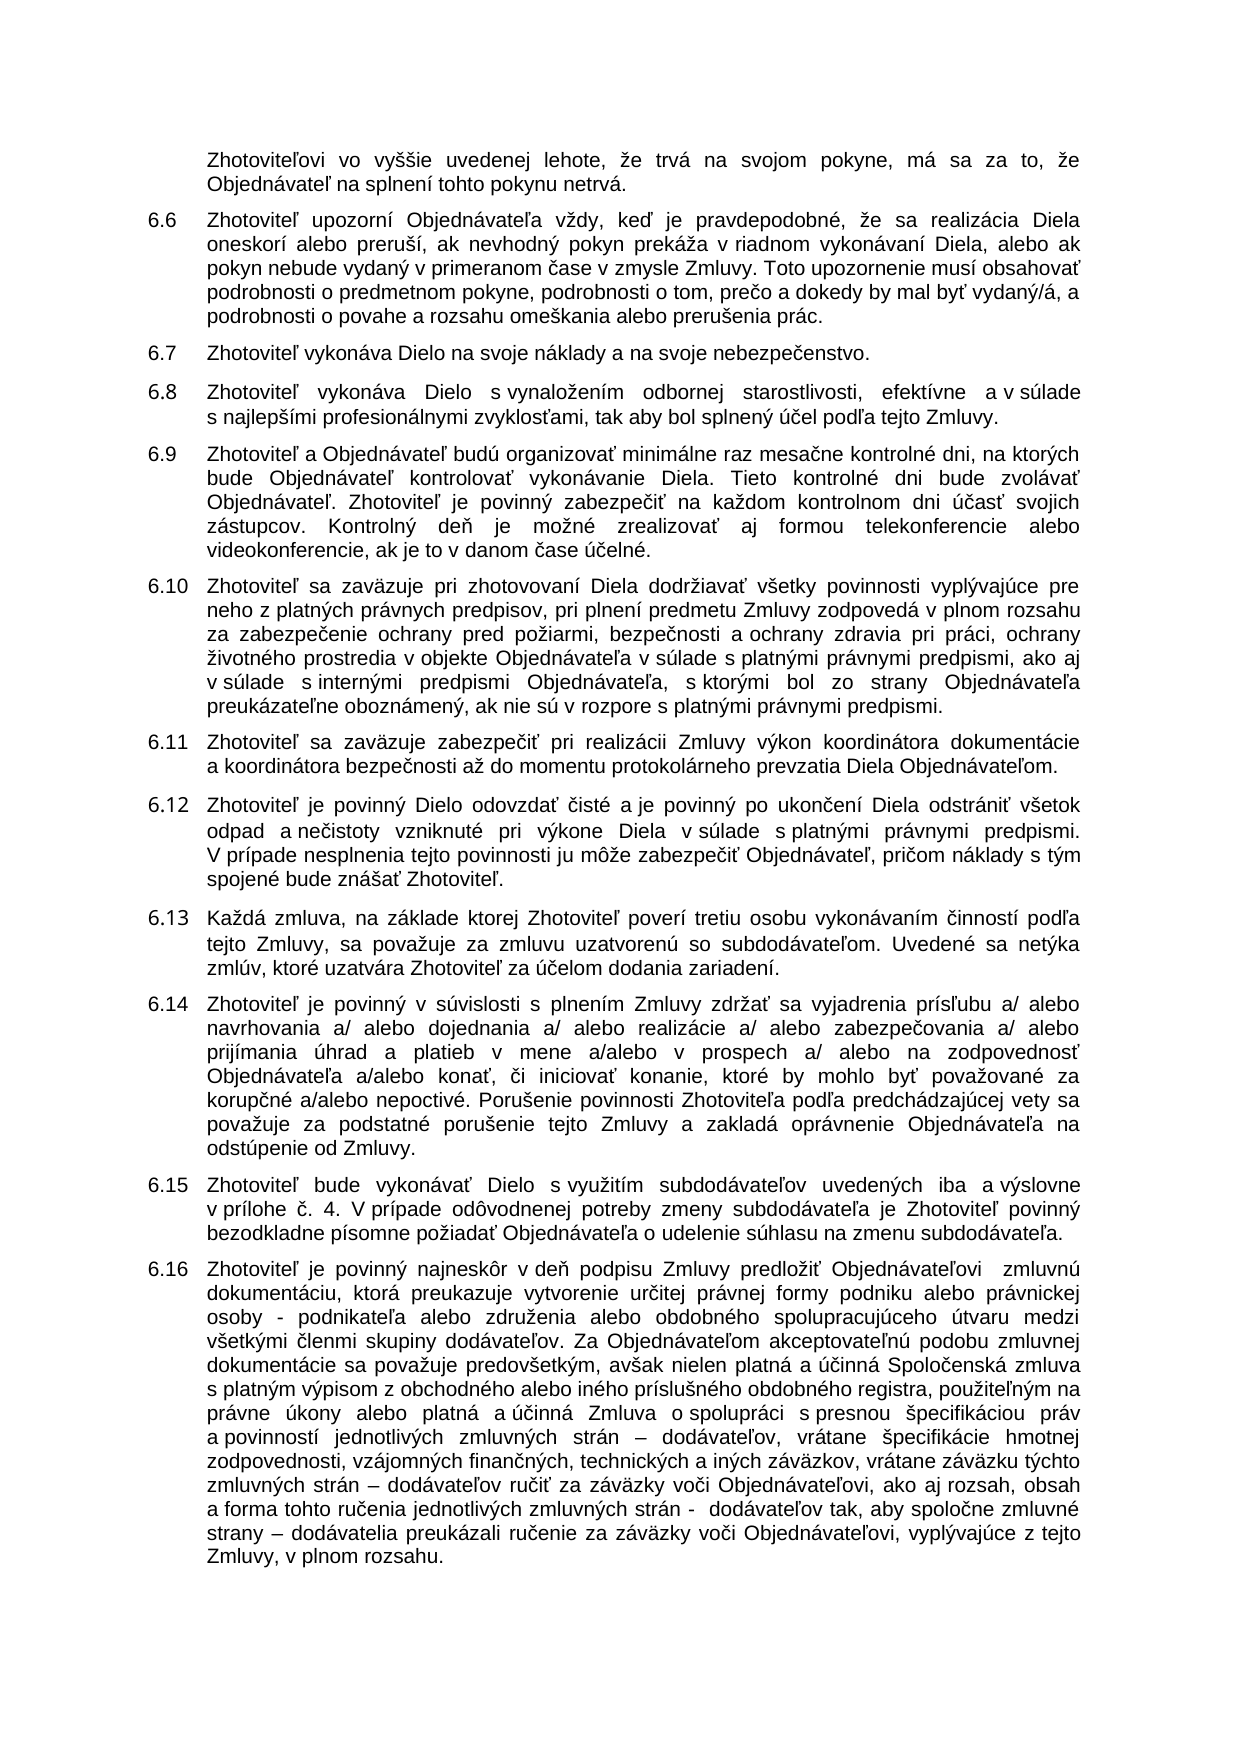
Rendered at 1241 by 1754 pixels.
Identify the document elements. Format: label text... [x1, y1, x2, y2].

list Zhotoviteľ vykonáva Dielo s vynaložením odbornej starostlivosti, efektívne a v súlade s najlepšími profesionálnymi zvyklosťami, tak aby bol splnený účel podľa tejto Zmluvy. [148, 377, 1081, 429]
list Zhotoviteľ upozorní Objednávateľa vždy, keď je pravdepodobné, že sa realizácia Diela oneskorí alebo preruší, ak nevhodný pokyn prekáža v riadnom vykonávaní Diela, alebo ak pokyn nebude vydaný v primeranom čase v zmysle Zmluvy. Toto upozornenie musí obsahovať podrobnosti o predmetnom pokyne, podrobnosti o tom, prečo a dokedy by mal byť vydaný/á, a podrobnosti o povahe a rozsahu omeškania alebo prerušenia prác. [148, 208, 1081, 328]
list Zhotoviteľ vykonáva Dielo na svoje náklady a na svoje nebezpečenstvo. [148, 340, 1081, 364]
list Zhotoviteľ je povinný najneskôr v deň podpisu Zmluvy predložiť Objednávateľovi zmluvnú dokumentáciu, ktorá preukazuje vytvorenie určitej právnej formy podniku alebo právnickej osoby - podnikateľa alebo združenia alebo obdobného spolupracujúceho útvaru medzi všetkými členmi skupiny dodávateľov. Za Objednávateľom akceptovateľnú podobu zmluvnej dokumentácie sa považuje predovšetkým, avšak nielen platná a účinná Spoločenská zmluva s platným výpisom z obchodného alebo iného príslušného obdobného registra, použiteľným na právne úkony alebo platná a účinná Zmluva o spolupráci s presnou špecifikáciou práv a povinností jednotlivých zmluvných strán – dodávateľov, vrátane špecifikácie hmotnej zodpovednosti, vzájomných finančných, technických a iných záväzkov, vrátane záväzku týchto zmluvných strán – dodávateľov ručiť za záväzky voči Objednávateľovi, ako aj rozsah, obsah a forma tohto ručenia jednotlivých zmluvných strán - dodávateľov tak, aby spoločne zmluvné strany – dodávatelia preukázali ručenie za záväzky voči Objednávateľovi, vyplývajúce z tejto Zmluvy, v plnom rozsahu. [148, 1257, 1081, 1568]
list Zhotoviteľ sa zaväzuje pri zhotovovaní Diela dodržiavať všetky povinnosti vyplývajúce pre neho z platných právnych predpisov, pri plnení predmetu Zmluvy zodpovedá v plnom rozsahu za zabezpečenie ochrany pred požiarmi, bezpečnosti a ochrany zdravia pri práci, ochrany životného prostredia v objekte Objednávateľa v súlade s platnými právnymi predpismi, ako aj v súlade s internými predpismi Objednávateľa, s ktorými bol zo strany Objednávateľa preukázateľne oboznámený, ak nie sú v rozpore s platnými právnymi predpismi. [148, 574, 1081, 718]
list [148, 148, 1081, 196]
list Zhotoviteľ je povinný v súvislosti s plnením Zmluvy zdržať sa vyjadrenia prísľubu a/ alebo navrhovania a/ alebo dojednania a/ alebo realizácie a/ alebo zabezpečovania a/ alebo prijímania úhrad a platieb v mene a/alebo v prospech a/ alebo na zodpovednosť Objednávateľa a/alebo konať, či iniciovať konanie, ktoré by mohlo byť považované za korupčné a/alebo nepoctivé. Porušenie povinnosti Zhotoviteľa podľa predchádzajúcej vety sa považuje za podstatné porušenie tejto Zmluvy a zakladá oprávnenie Objednávateľa na odstúpenie od Zmluvy. [148, 992, 1081, 1160]
list Zhotoviteľ bude vykonávať Dielo s využitím subdodávateľov uvedených iba a výslovne v prílohe č. 4. V prípade odôvodnenej potreby zmeny subdodávateľa je Zhotoviteľ povinný bezodkladne písomne požiadať Objednávateľa o udelenie súhlasu na zmenu subdodávateľa. [148, 1172, 1081, 1244]
list Zhotoviteľ je povinný Dielo odovzdať čisté a je povinný po ukončení Diela odstrániť všetok odpad a nečistoty vzniknuté pri výkone Diela v súlade s platnými právnymi predpismi. V prípade nesplnenia tejto povinnosti ju môže zabezpečiť Objednávateľ, pričom náklady s tým spojené bude znášať Zhotoviteľ. [148, 791, 1081, 891]
list Zhotoviteľ sa zaväzuje zabezpečiť pri realizácii Zmluvy výkon koordinátora dokumentácie a koordinátora bezpečnosti až do momentu protokolárneho prevzatia Diela Objednávateľom. [148, 730, 1081, 778]
list Zhotoviteľ a Objednávateľ budú organizovať minimálne raz mesačne kontrolné dni, na ktorých bude Objednávateľ kontrolovať vykonávanie Diela. Tieto kontrolné dni bude zvolávať Objednávateľ. Zhotoviteľ je povinný zabezpečiť na každom kontrolnom dni účasť svojich zástupcov. Kontrolný deň je možné zrealizovať aj formou telekonferencie alebo videokonferencie, ak je to v danom čase účelné. [148, 442, 1081, 561]
list Každá zmluva, na základe ktorej Zhotoviteľ poverí tretiu osobu vykonávaním činností podľa tejto Zmluvy, sa považuje za zmluvu uzatvorenú so subdodávateľom. Uvedené sa netýka zmlúv, ktoré uzatvára Zhotoviteľ za účelom dodania zariadení. [148, 903, 1081, 980]
